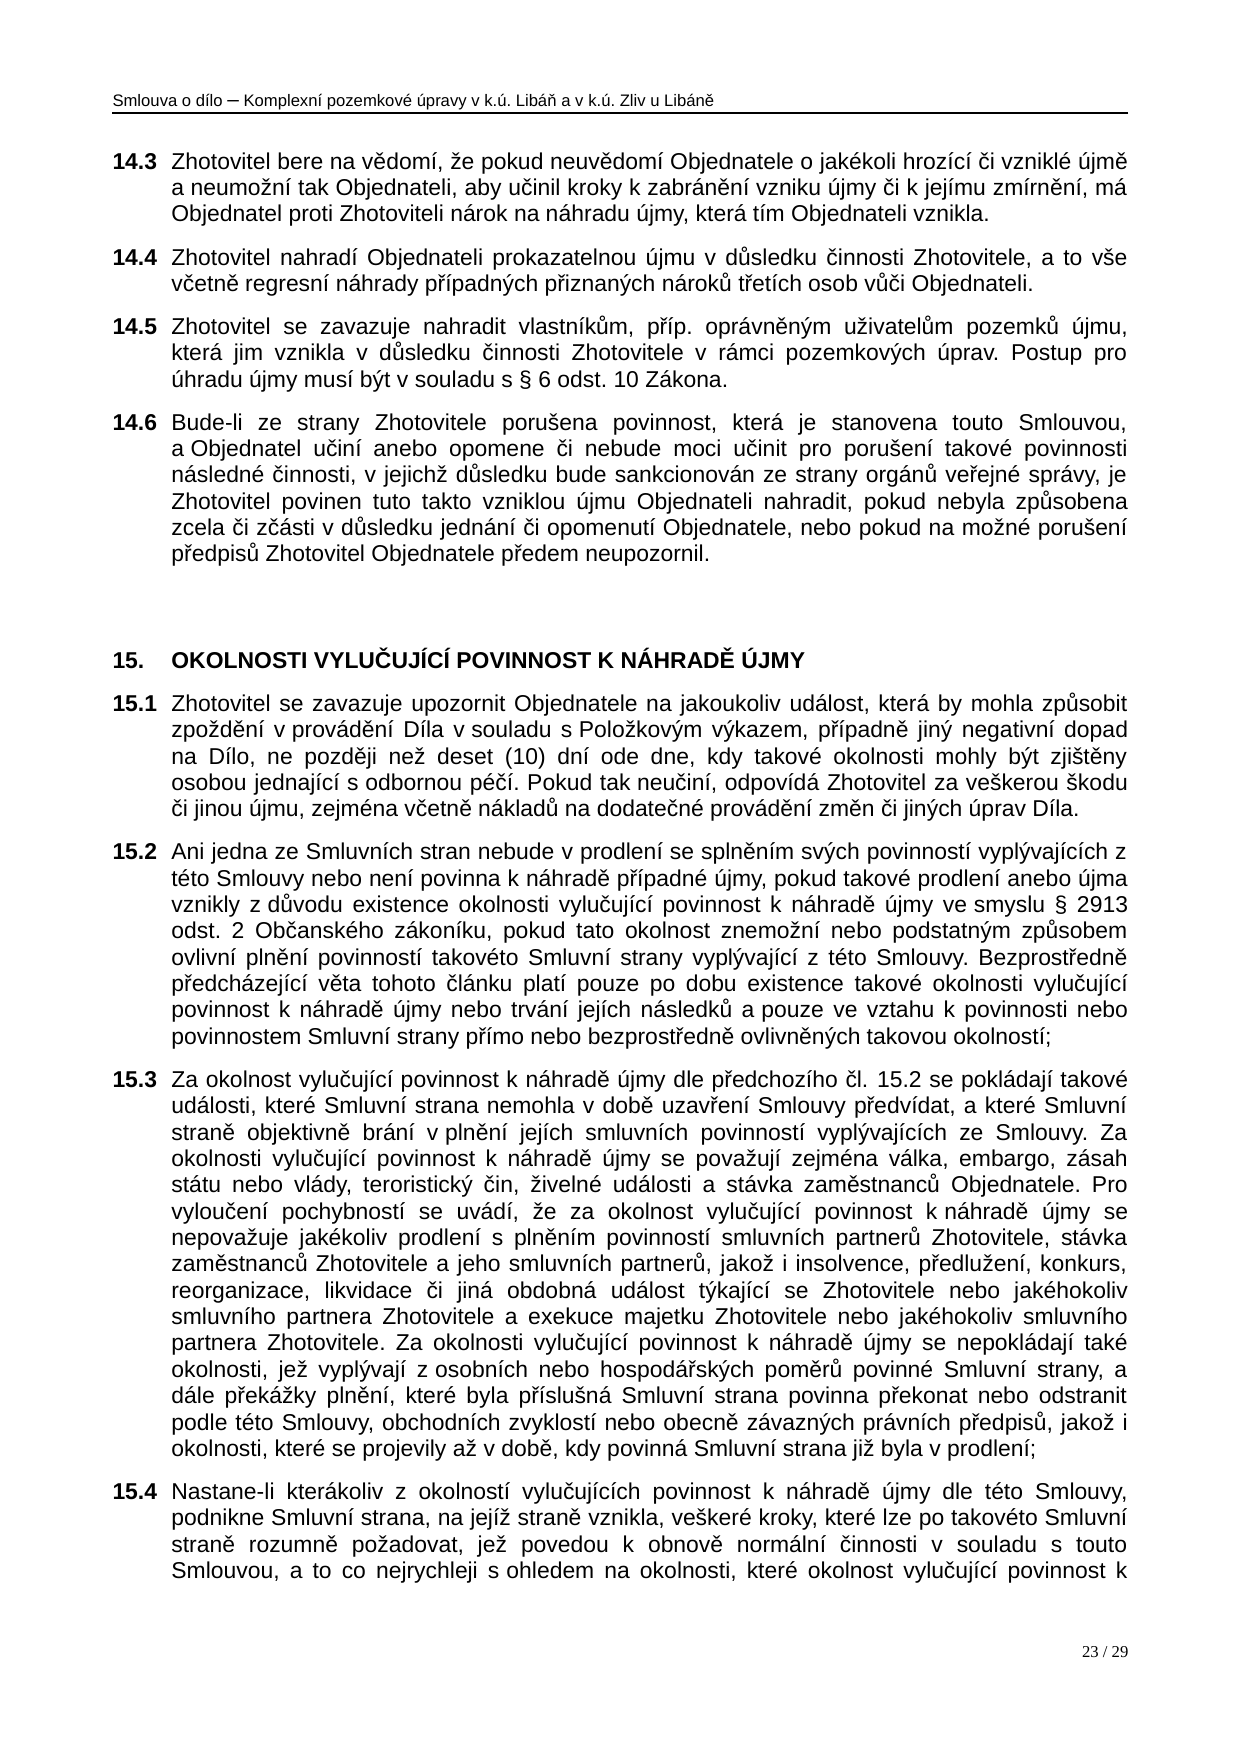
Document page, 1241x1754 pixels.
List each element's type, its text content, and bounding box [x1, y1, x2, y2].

text Za okolnost vylučující povinnost k náhradě újmy dle předchozího čl. 15.2 se pokládají takové události, které Smluvní strana nemohla v době uzavření Smlouvy předvídat, a které Smluvní straně objektivně brání v plnění jejích smluvních povinností vyplývajících ze Smlouvy. Za okolnosti vylučující povinnost k náhradě újmy se považují zejména válka, embargo, zásah státu nebo vlády, teroristický čin, živelné události a stávka zaměstnanců Objednatele. Pro vyloučení pochybností se uvádí, že za okolnost vylučující povinnost k náhradě újmy se nepovažuje jakékoliv prodlení s plněním povinností smluvních partnerů Zhotovitele, stávka zaměstnanců Zhotovitele a jeho smluvních partnerů, jakož i insolvence, předlužení, konkurs, reorganizace, likvidace či jiná obdobná událost týkající se Zhotovitele nebo jakéhokoliv smluvního partnera Zhotovitele a exekuce majetku Zhotovitele nebo jakéhokoliv smluvního partnera Zhotovitele. Za okolnosti vylučující povinnost k náhradě újmy se nepokládají také okolnosti, jež vyplývají z osobních nebo hospodářských poměrů povinné Smluvní strany, a dále překážky plnění, které byla příslušná Smluvní strana povinna překonat nebo odstranit podle této Smlouvy, obchodních zvyklostí nebo obecně závazných právních předpisů, jakož i okolnosti, které se projevily až v době, kdy povinná Smluvní strana již byla v prodlení; [112, 1066, 1128, 1461]
text Zhotovitel se zavazuje upozornit Objednatele na jakoukoliv událost, která by mohla způsobit zpoždění v provádění Díla v souladu s Položkovým výkazem, případně jiný negativní dopad na Dílo, ne později než deset (10) dní ode dne, kdy takové okolnosti mohly být zjištěny osobou jednající s odbornou péčí. Pokud tak neučiní, odpovídá Zhotovitel za veškerou škodu či jinou újmu, zejména včetně nákladů na dodatečné provádění změn či jiných úprav Díla. [112, 690, 1128, 822]
text Zhotovitel se zavazuje nahradit vlastníkům, příp. oprávněným uživatelům pozemků újmu, která jim vznikla v důsledku činnosti Zhotovitele v rámci pozemkových úprav. Postup pro úhradu újmy musí být v souladu s § 6 odst. 10 Zákona. [112, 313, 1128, 392]
text Bude-li ze strany Zhotovitele porušena povinnost, která je stanovena touto Smlouvou, a Objednatel učiní anebo opomene či nebude moci učinit pro porušení takové povinnosti následné činnosti, v jejichž důsledku bude sankcionován ze strany orgánů veřejné správy, je Zhotovitel povinen tuto takto vzniklou újmu Objednateli nahradit, pokud nebyla způsobena zcela či zčásti v důsledku jednání či opomenutí Objednatele, nebo pokud na možné porušení předpisů Zhotovitel Objednatele předem neupozornil. [112, 408, 1128, 567]
text Zhotovitel nahradí Objednateli prokazatelnou újmu v důsledku činnosti Zhotovitele, a to vše včetně regresní náhrady případných přiznaných nároků třetích osob vůči Objednateli. [112, 243, 1128, 296]
text Okolnosti vylučující povinnost k náhradě újmy [112, 647, 1128, 673]
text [112, 1478, 1128, 1583]
text Ani jedna ze Smluvních stran nebude v prodlení se splněním svých povinností vyplývajících z této Smlouvy nebo není povinna k náhradě případné újmy, pokud takové prodlení anebo újma vznikly z důvodu existence okolnosti vylučující povinnost k náhradě újmy ve smyslu § 2913 odst. 2 Občanského zákoníku, pokud tato okolnost znemožní nebo podstatným způsobem ovlivní plnění povinností takovéto Smluvní strany vyplývající z této Smlouvy. Bezprostředně předcházející věta tohoto článku platí pouze po dobu existence takové okolnosti vylučující povinnost k náhradě újmy nebo trvání jejích následků a pouze ve vztahu k povinnosti nebo povinnostem Smluvní strany přímo nebo bezprostředně ovlivněných takovou okolností; [112, 838, 1128, 1049]
text Zhotovitel bere na vědomí, že pokud neuvědomí Objednatele o jakékoli hrozící či vzniklé újmě a neumožní tak Objednateli, aby učinil kroky k zabránění vzniku újmy či k jejímu zmírnění, má Objednatel proti Zhotoviteli nárok na náhradu újmy, která tím Objednateli vznikla. [112, 148, 1128, 227]
